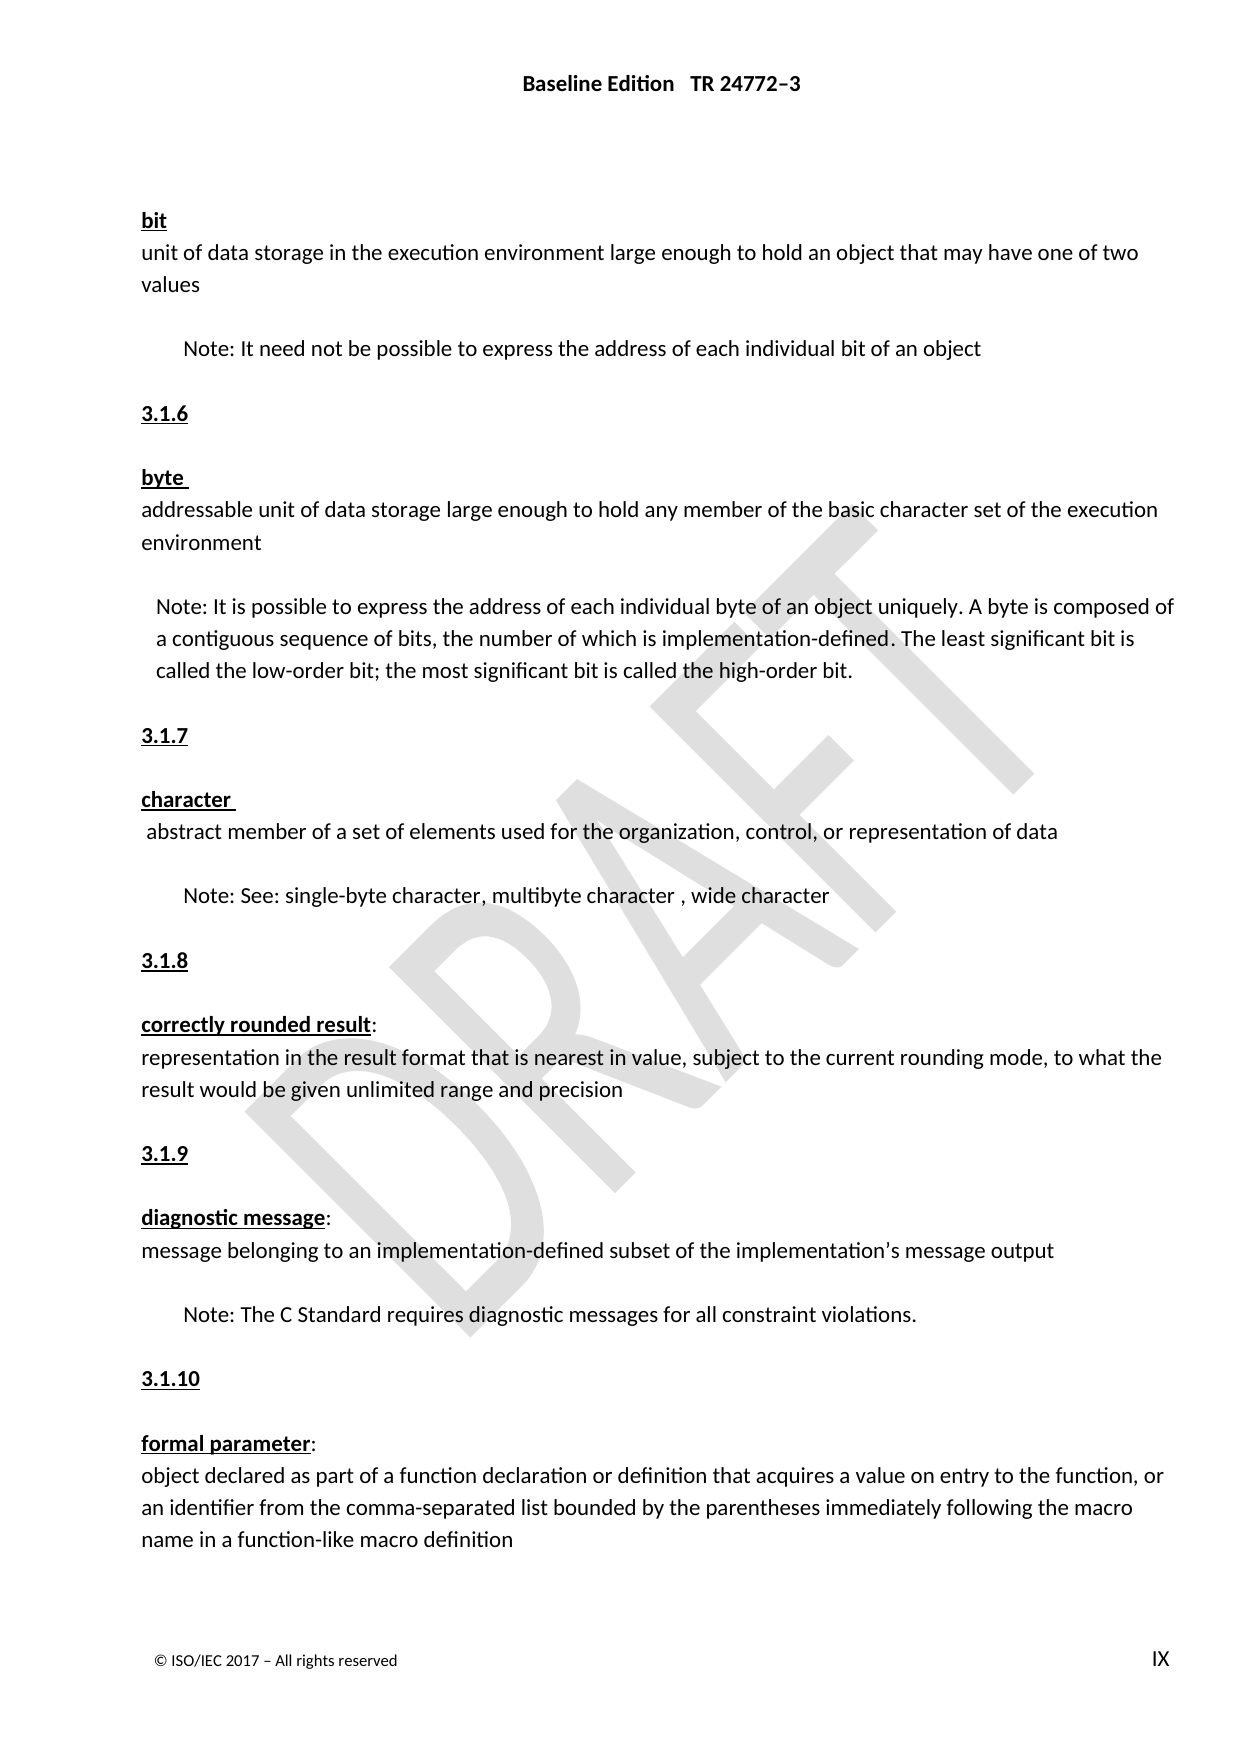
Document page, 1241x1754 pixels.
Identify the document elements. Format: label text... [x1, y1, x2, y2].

text message belonging to an implementation-defined subset of the implementation’s message output [141, 1236, 1182, 1264]
text representation in the result format that is nearest in value, subject to the current rounding mode, to what the result would be given unlimited range and precision [141, 1043, 1182, 1103]
text 3.1.6 [141, 399, 1182, 427]
text 3.1.7 [141, 721, 1182, 749]
text formal parameter: [141, 1429, 1182, 1457]
text Note: The C Standard requires diagnostic messages for all constraint violations. [141, 1300, 1182, 1328]
text Note: It is possible to express the address of each individual byte of an object uniquely. A byte is composed of a contiguous sequence of bits, the number of which is implementation-defined. The least significant bit is called the low-order bit; the most significant bit is called the high-order bit. [156, 592, 1182, 684]
text correctly rounded result: [141, 1010, 1182, 1038]
text byte addressable unit of data storage large enough to hold any member of the basic character set of the execution environment [141, 463, 1182, 556]
text 3.1.10 [141, 1364, 1182, 1392]
text 3.1.8 [141, 946, 1182, 974]
text bit unit of data storage in the execution environment large enough to hold an object that may have one of two values [141, 206, 1182, 298]
text 3.1.9 [141, 1139, 1182, 1167]
text Note: It need not be possible to express the address of each individual bit of an object [141, 334, 1182, 362]
text diagnostic message: [141, 1203, 1182, 1232]
text object declared as part of a function declaration or definition that acquires a value on entry to the function, or an identifier from the comma-separated list bounded by the parentheses immediately following the macro name in a function-like macro definition [141, 1461, 1182, 1553]
text Note: See: single-byte character, multibyte character , wide character [141, 882, 1182, 910]
text character abstract member of a set of elements used for the organization, control, or representation of data [141, 785, 1182, 845]
